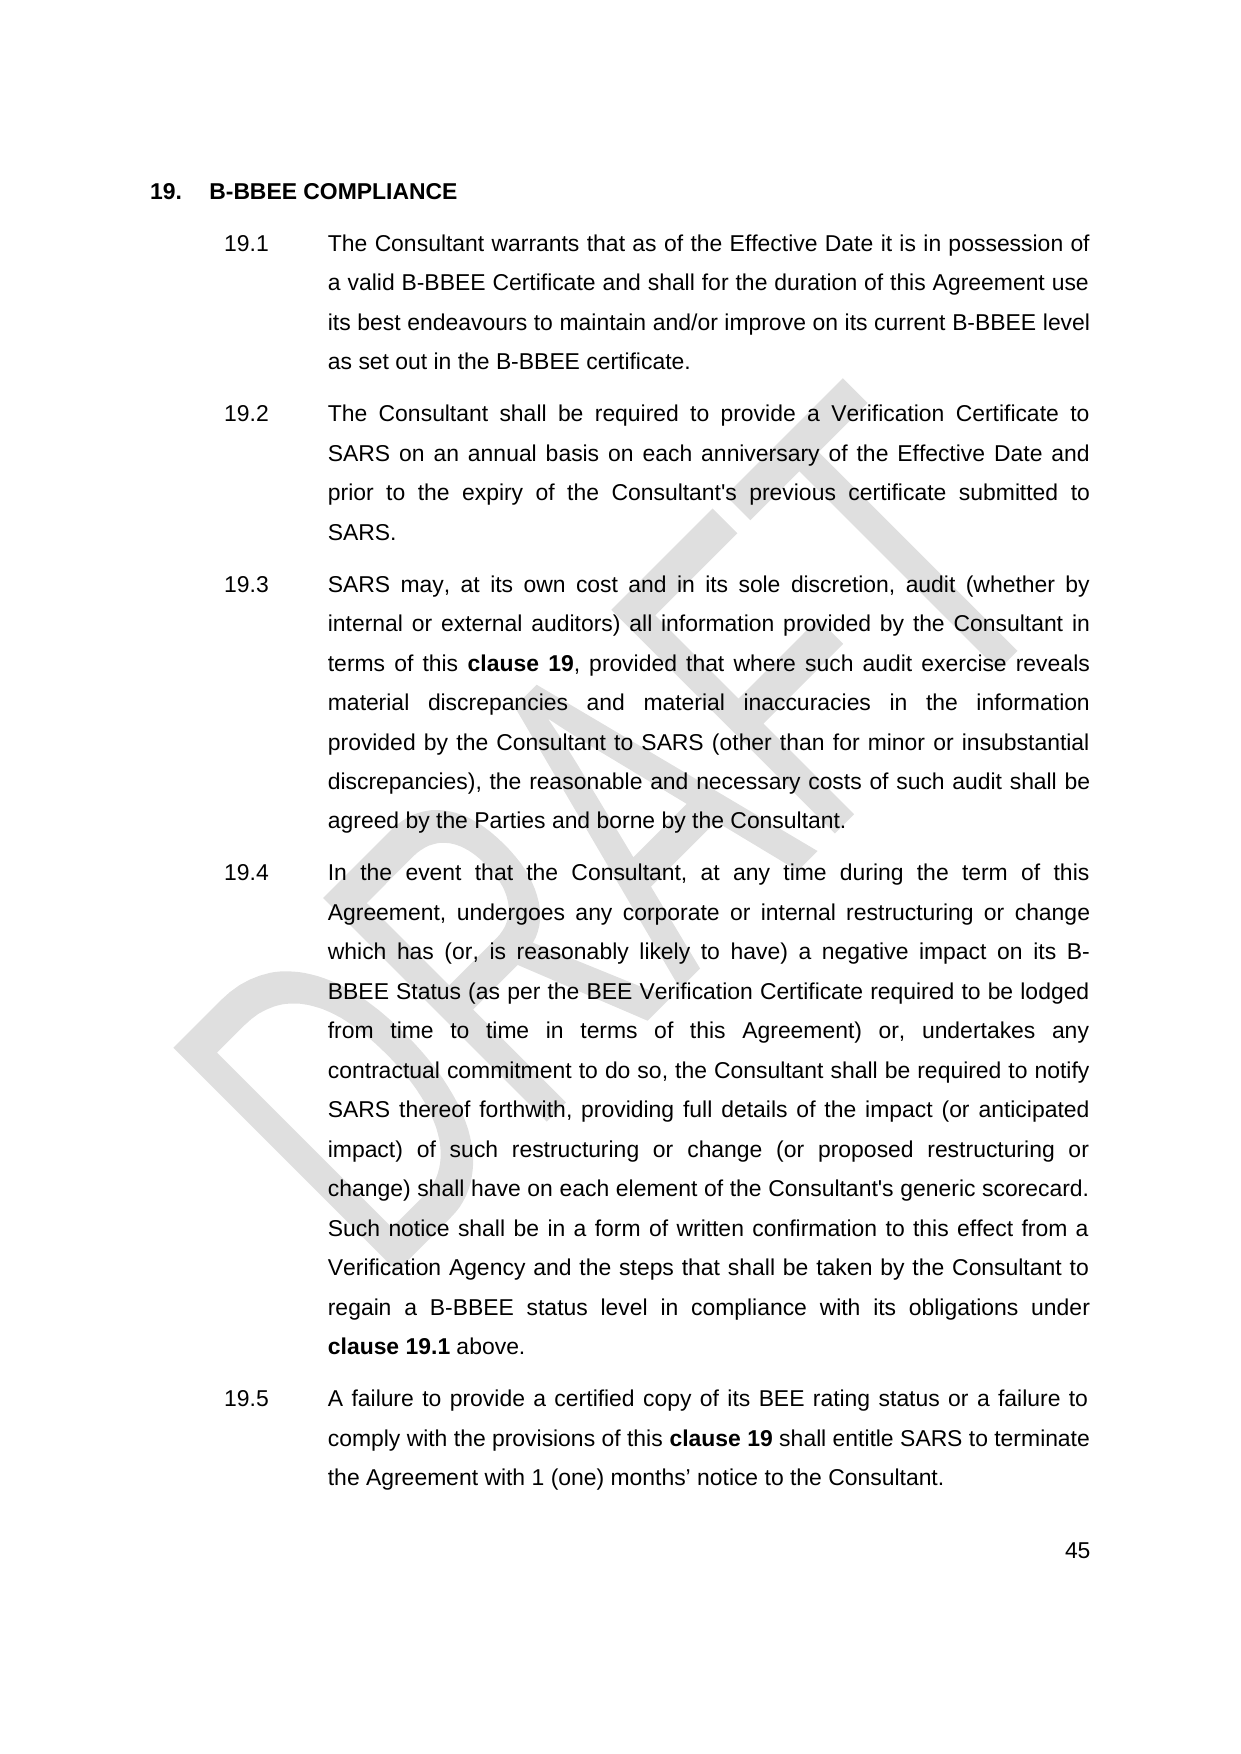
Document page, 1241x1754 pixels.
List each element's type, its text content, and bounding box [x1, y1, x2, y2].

list In the event that the Consultant, at any time during the term of this Agreement, undergoes any corporate or internal restructuring or change which has (or, is reasonably likely to have) a negative impact on its B-BBEE Status (as per the BEE Verification Certificate required to be lodged from time to time in terms of this Agreement) or, undertakes any contractual commitment to do so, the Consultant shall be required to notify SARS thereof forthwith, providing full details of the impact (or anticipated impact) of such restructuring or change (or proposed restructuring or change) shall have on each element of the Consultant's generic scorecard. Such notice shall be in a form of written confirmation to this effect from a Verification Agency and the steps that shall be taken by the Consultant to regain a B-BBEE status level in compliance with its obligations under clause 19.1 above. [224, 859, 1090, 1359]
list SARS may, at its own cost and in its sole discretion, audit (whether by internal or external auditors) all information provided by the Consultant in terms of this clause 19, provided that where such audit exercise reveals material discrepancies and material inaccuracies in the information provided by the Consultant to SARS (other than for minor or insubstantial discrepancies), the reasonable and necessary costs of such audit shall be agreed by the Parties and borne by the Consultant. [224, 571, 1090, 834]
list The Consultant shall be required to provide a Verification Certificate to SARS on an annual basis on each anniversary of the Effective Date and prior to the expiry of the Consultant's previous certificate submitted to SARS. [224, 400, 1090, 545]
list A failure to provide a certified copy of its BEE rating status or a failure to comply with the provisions of this clause 19 shall entitle SARS to terminate the Agreement with 1 (one) months’ notice to the Consultant. [224, 1385, 1090, 1490]
list B-BBEE COMPLIANCE [150, 178, 1090, 204]
list The Consultant warrants that as of the Effective Date it is in possession of a valid B-BBEE Certificate and shall for the duration of this Agreement use its best endeavours to maintain and/or improve on its current B-BBEE level as set out in the B-BBEE certificate. [224, 230, 1090, 374]
